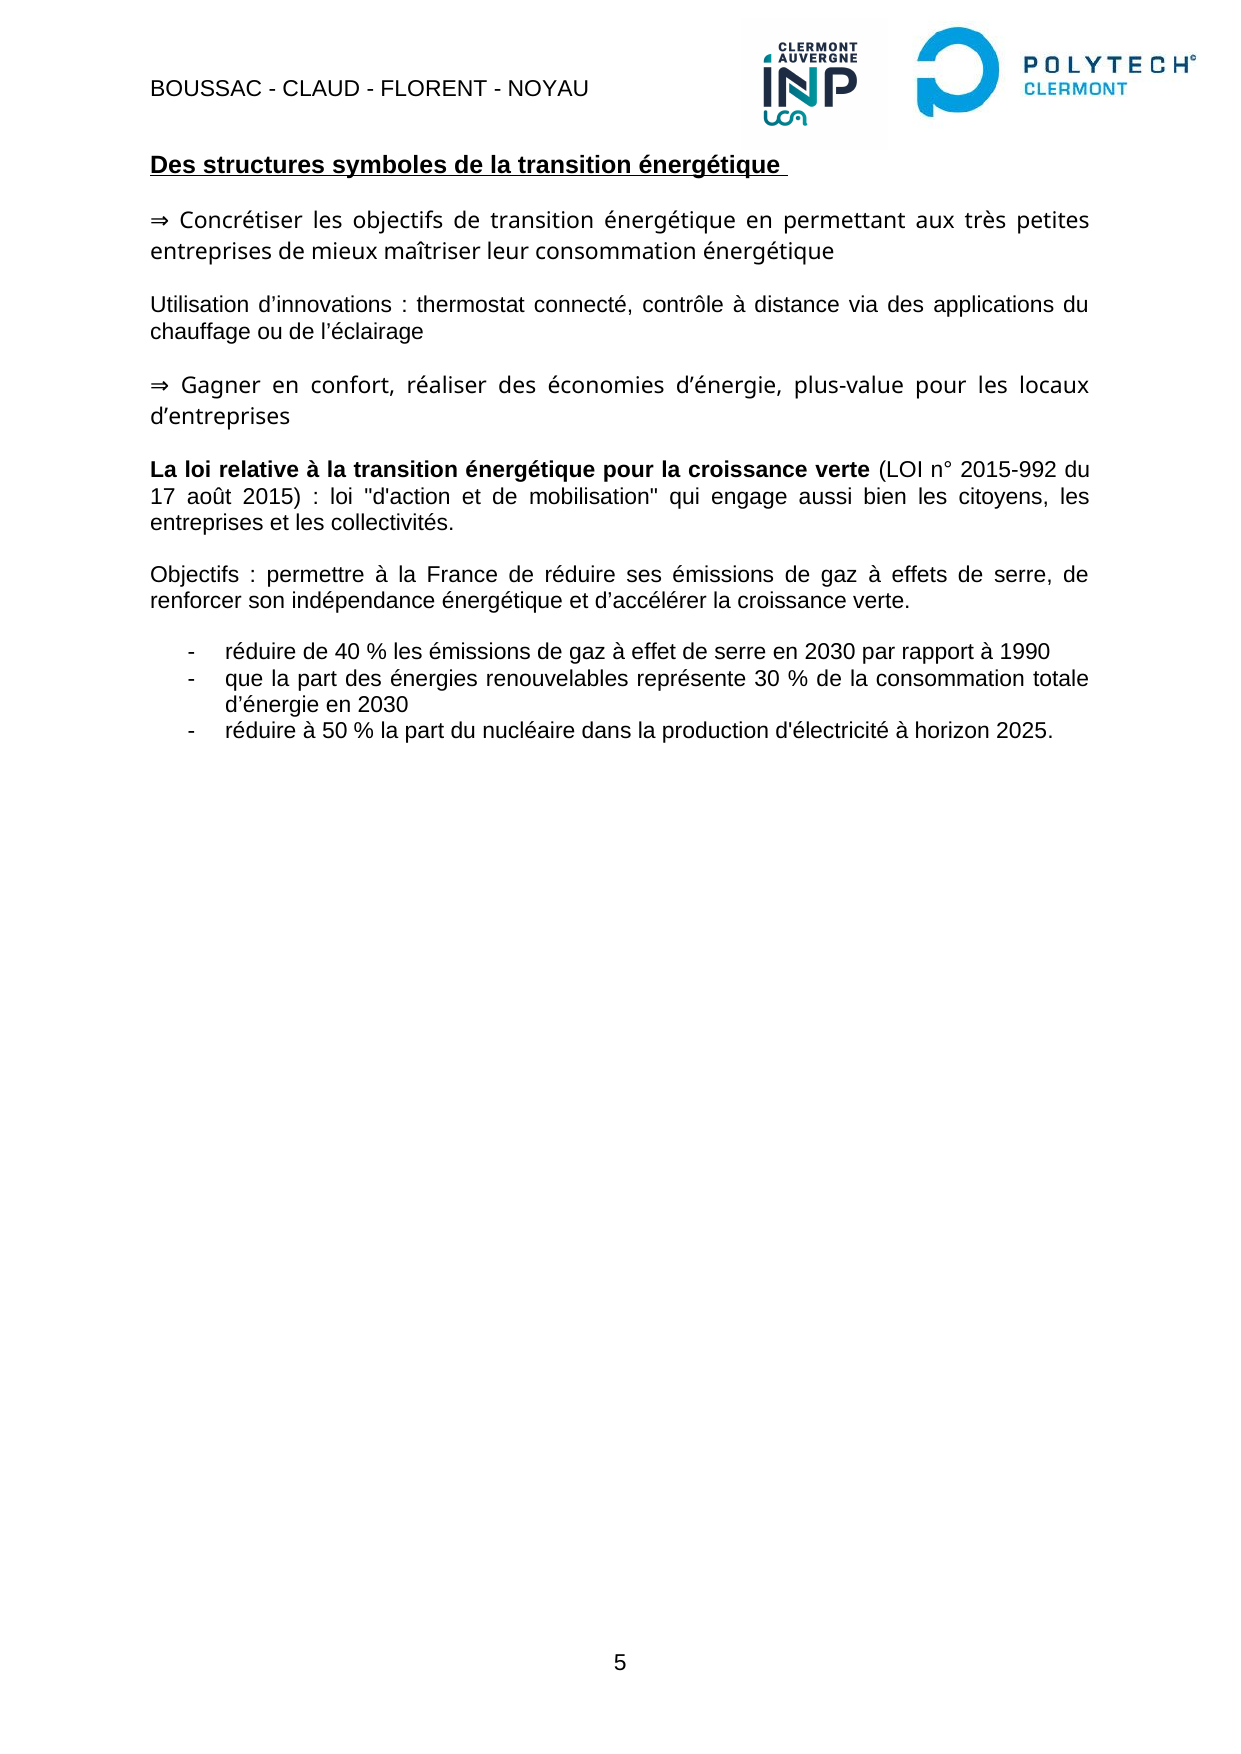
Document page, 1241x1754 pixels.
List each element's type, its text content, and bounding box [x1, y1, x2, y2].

list que la part des énergies renouvelables représente 30 % de la consommation totale d’énergie en 2030 [187, 664, 1090, 717]
list réduire de 40 % les émissions de gaz à effet de serre en 2030 par rapport à 1990 [187, 638, 1090, 664]
text Des structures symboles de la transition énergétique [150, 150, 1090, 179]
picture [912, 18, 1200, 133]
text La loi relative à la transition énergétique pour la croissance verte (LOI n° 2015-992 du 17 août 2015) : loi "d'action et de mobilisation" qui engage aussi bien les citoyens, les entreprises et les collectivités. [150, 456, 1090, 536]
text Objectifs : permettre à la France de réduire ses émissions de gaz à effets de serre, de renforcer son indépendance énergétique et d’accélérer la croissance verte. [150, 561, 1090, 613]
text Utilisation d’innovations : thermostat connecté, contrôle à distance via des applications du chauffage ou de l’éclairage [150, 291, 1090, 344]
text ⇒ Concrétiser les objectifs de transition énergétique en permettant aux très petites entreprises de mieux maîtriser leur consommation énergétique [150, 204, 1090, 266]
text ⇒ Gagner en confort, réaliser des économies d’énergie, plus-value pour les locaux d’entreprises [150, 369, 1090, 431]
picture [740, 18, 889, 150]
list réduire à 50 % la part du nucléaire dans la production d'électricité à horizon 2025. [187, 717, 1090, 744]
